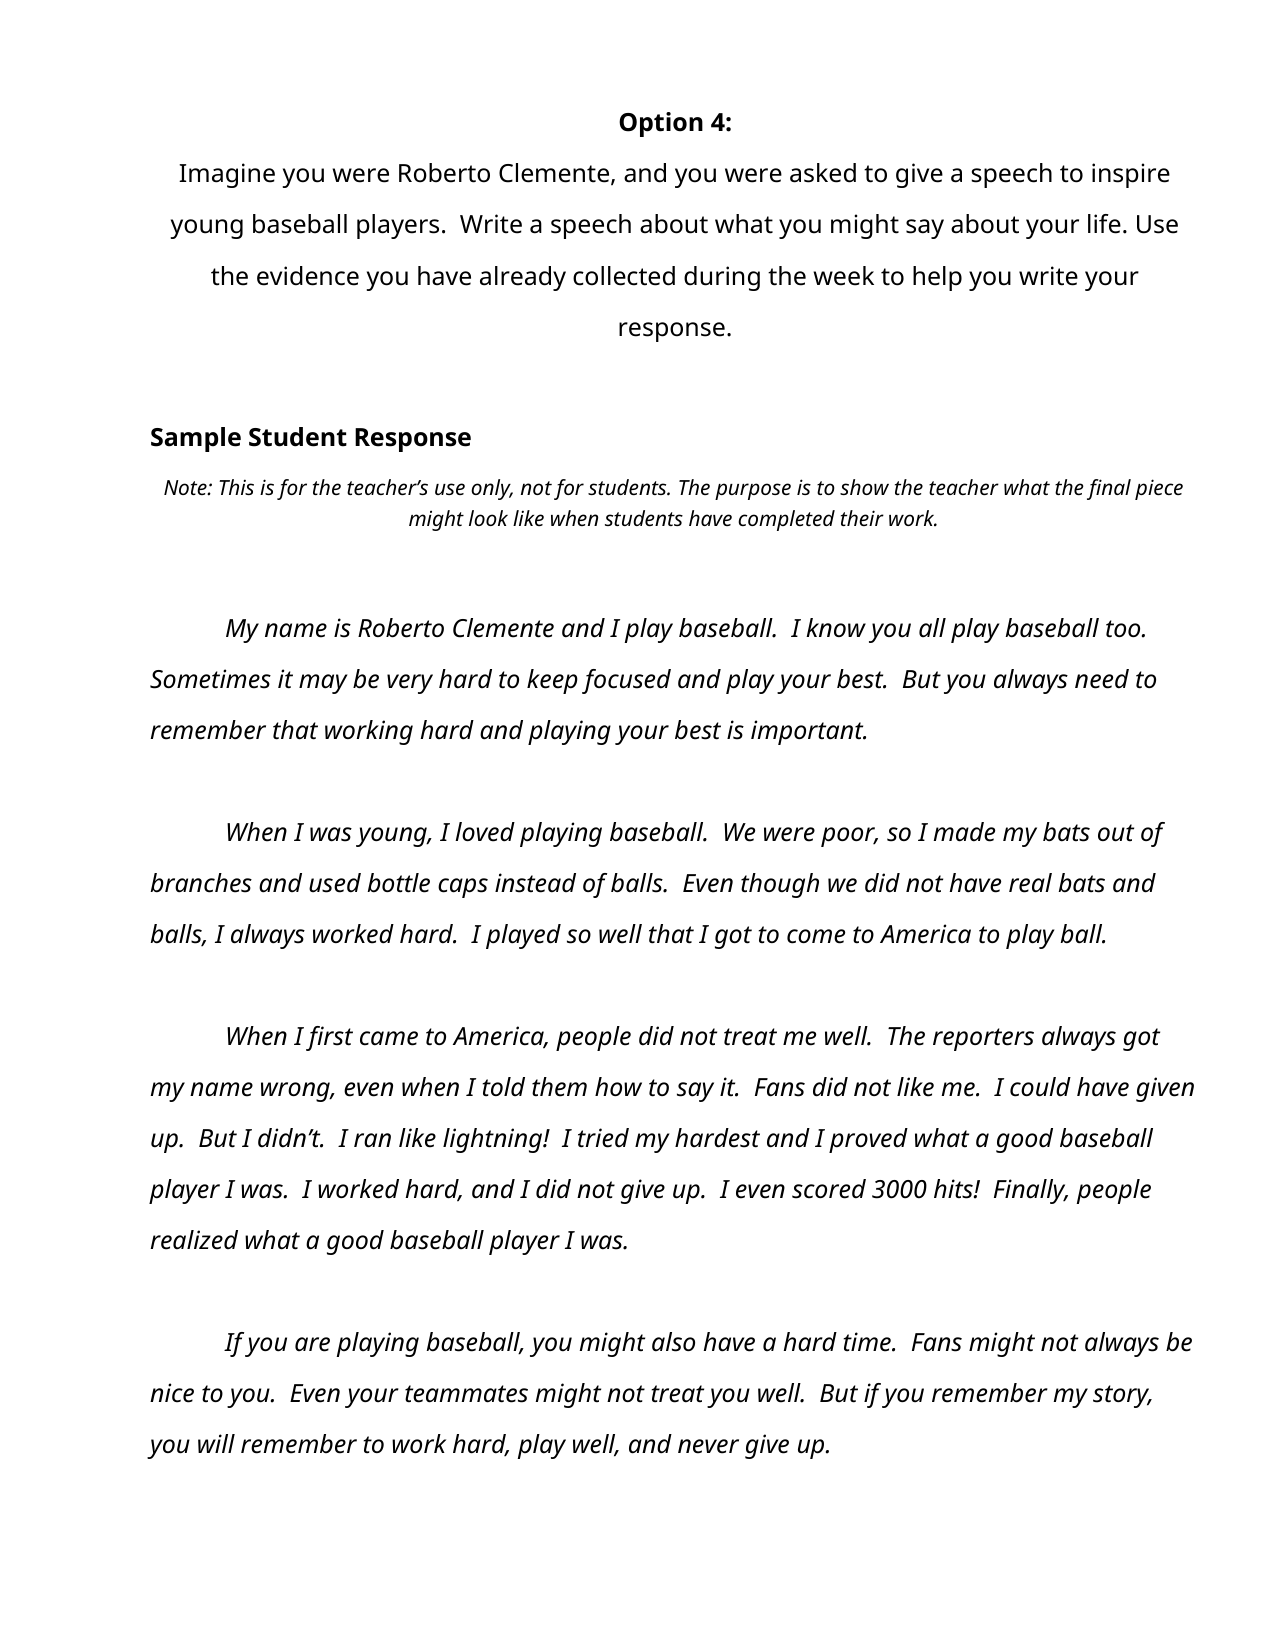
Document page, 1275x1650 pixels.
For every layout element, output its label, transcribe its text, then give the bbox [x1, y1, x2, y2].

text Note: This is for the teacher’s use only, not for students. The purpose is to show the teacher what the final piece might look like when students have completed their work. [150, 473, 1200, 532]
text Option 4: [150, 105, 1200, 139]
text If you are playing baseball, you might also have a hard time. Fans might not always be nice to you. Even your teammates might not treat you well. But if you remember my story, you will remember to work hard, play well, and never give up. [150, 1325, 1200, 1461]
text Imagine you were Roberto Clemente, and you were asked to give a speech to inspire young baseball players. Write a speech about what you might say about your life. Use the evidence you have already collected during the week to help you write your response. [150, 156, 1200, 343]
text My name is Roberto Clemente and I play baseball. I know you all play baseball too. Sometimes it may be very hard to keep focused and play your best. But you always need to remember that working hard and playing your best is important. [150, 611, 1200, 747]
text Sample Student Response [150, 420, 1200, 454]
text When I was young, I loved playing baseball. We were poor, so I made my bats out of branches and used bottle caps instead of balls. Even though we did not have real bats and balls, I always worked hard. I played so well that I got to come to America to play ball. [150, 815, 1200, 951]
text When I first came to America, people did not treat me well. The reporters always got my name wrong, even when I told them how to say it. Fans did not like me. I could have given up. But I didn’t. I ran like lightning! I tried my hardest and I proved what a good baseball player I was. I worked hard, and I did not give up. I even scored 3000 hits! Finally, people realized what a good baseball player I was. [150, 1019, 1200, 1257]
